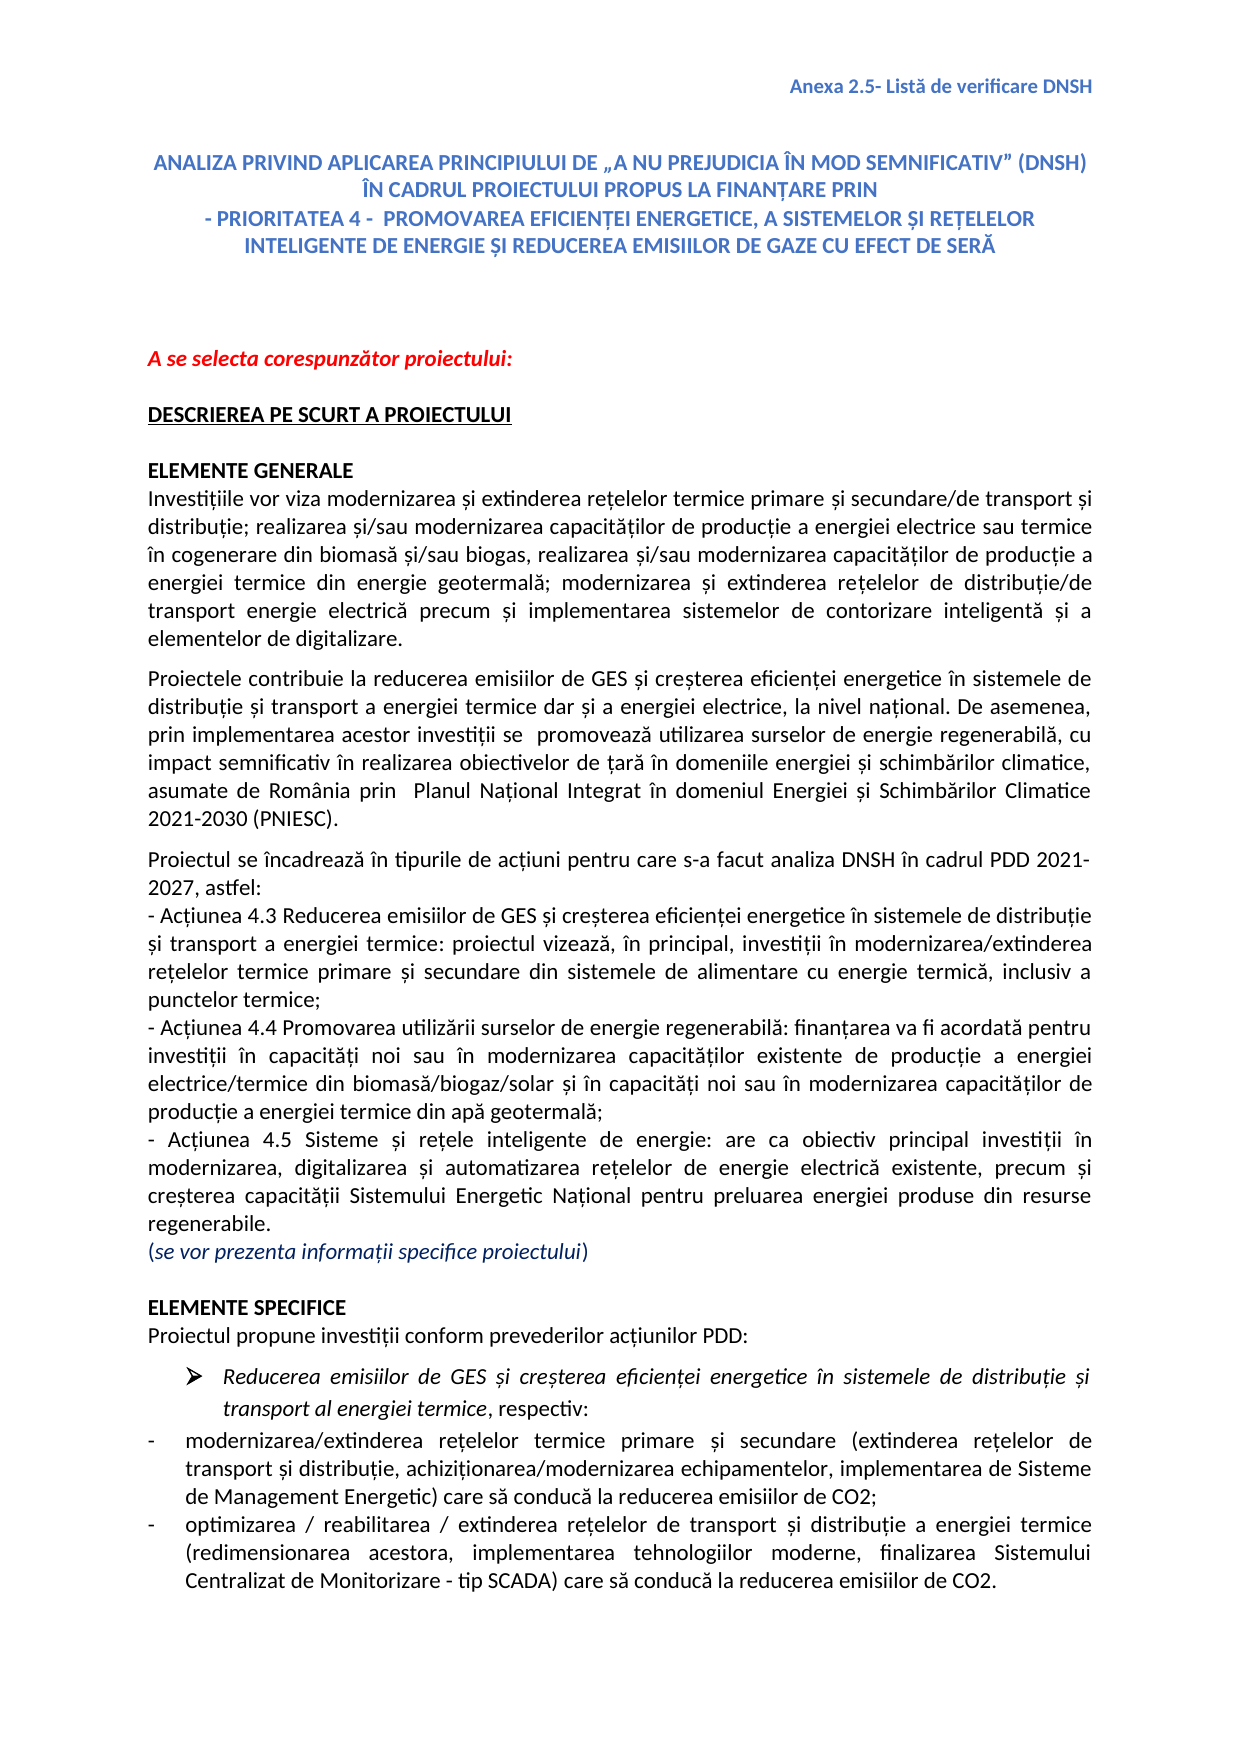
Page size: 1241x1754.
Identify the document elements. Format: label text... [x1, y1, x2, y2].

text ELEMENTE GENERALE [148, 456, 1093, 484]
list optimizarea / reabilitarea / extinderea rețelelor de transport şi distribuție a energiei termice (redimensionarea acestora, implementarea tehnologiilor moderne, finalizarea Sistemului Centralizat de Monitorizare - tip SCADA) care să conducă la reducerea emisiilor de CO2. [148, 1510, 1093, 1594]
text ANALIZA PRIVIND APLICAREA PRINCIPIULUI DE „A NU PREJUDICIA ÎN MOD SEMNIFICATIV” (DNSH) ÎN CADRUL PROIECTULUI PROPUS LA FINANȚARE PRIN [148, 148, 1093, 204]
text A se selecta corespunzător proiectului: [148, 344, 1093, 372]
list modernizarea/extinderea rețelelor termice primare şi secundare (extinderea rețelelor de transport şi distribuție, achiziționarea/modernizarea echipamentelor, implementarea de Sisteme de Management Energetic) care să conducă la reducerea emisiilor de CO2; [148, 1426, 1093, 1510]
list Reducerea emisiilor de GES și creşterea eficienţei energetice în sistemele de distribuție și transport al energiei termice, respectiv: [185, 1362, 1093, 1422]
text Proiectele contribuie la reducerea emisiilor de GES și creşterea eficienţei energetice în sistemele de distribuție și transport a energiei termice dar și a energiei electrice, la nivel național. De asemenea, prin implementarea acestor investiții se promovează utilizarea surselor de energie regenerabilă, cu impact semnificativ în realizarea obiectivelor de țară în domeniile energiei și schimbărilor climatice, asumate de România prin Planul Național Integrat în domeniul Energiei și Schimbărilor Climatice 2021-2030 (PNIESC). [148, 664, 1093, 833]
text - PRIORITATEA 4 - PROMOVAREA EFICIENȚEI ENERGETICE, A SISTEMELOR ȘI REȚELELOR INTELIGENTE DE ENERGIE ȘI REDUCEREA EMISIILOR DE GAZE CU EFECT DE SERĂ [148, 204, 1093, 260]
text ELEMENTE SPECIFICE [148, 1293, 1093, 1321]
text DESCRIEREA PE SCURT A PROIECTULUI [148, 400, 1093, 428]
text - Acțiunea 4.3 Reducerea emisiilor de GES și creşterea eficienţei energetice în sistemele de distribuție și transport a energiei termice: proiectul vizează, în principal, investiţii în modernizarea/extinderea reţelelor termice primare şi secundare din sistemele de alimentare cu energie termică, inclusiv a punctelor termice; [148, 901, 1093, 1013]
text - Acțiunea 4.4 Promovarea utilizării surselor de energie regenerabilă: finanțarea va fi acordată pentru investiţii în capacităţi noi sau în modernizarea capacităţilor existente de producţie a energiei electrice/termice din biomasă/biogaz/solar şi în capacităţi noi sau în modernizarea capacităţilor de producţie a energiei termice din apă geotermală; [148, 1013, 1093, 1125]
text Investițiile vor viza modernizarea și extinderea rețelelor termice primare şi secundare/de transport și distribuție; realizarea şi/sau modernizarea capacităţilor de producţie a energiei electrice sau termice în cogenerare din biomasă și/sau biogas, realizarea şi/sau modernizarea capacităţilor de producţie a energiei termice din energie geotermală; modernizarea și extinderea reţelelor de distribuţie/de transport energie electrică precum și implementarea sistemelor de contorizare inteligentă și a elementelor de digitalizare. [148, 484, 1093, 652]
text - Acțiunea 4.5 Sisteme și rețele inteligente de energie: are ca obiectiv principal investiţii în modernizarea, digitalizarea şi automatizarea reţelelor de energie electrică existente, precum și creșterea capacității Sistemului Energetic Național pentru preluarea energiei produse din resurse regenerabile. [148, 1125, 1093, 1237]
text (se vor prezenta informații specifice proiectului) [148, 1237, 1093, 1265]
text Proiectul se încadrează în tipurile de acțiuni pentru care s-a facut analiza DNSH în cadrul PDD 2021-2027, astfel: [148, 845, 1093, 901]
text Proiectul propune investiții conform prevederilor acțiunilor PDD: [148, 1321, 1093, 1349]
